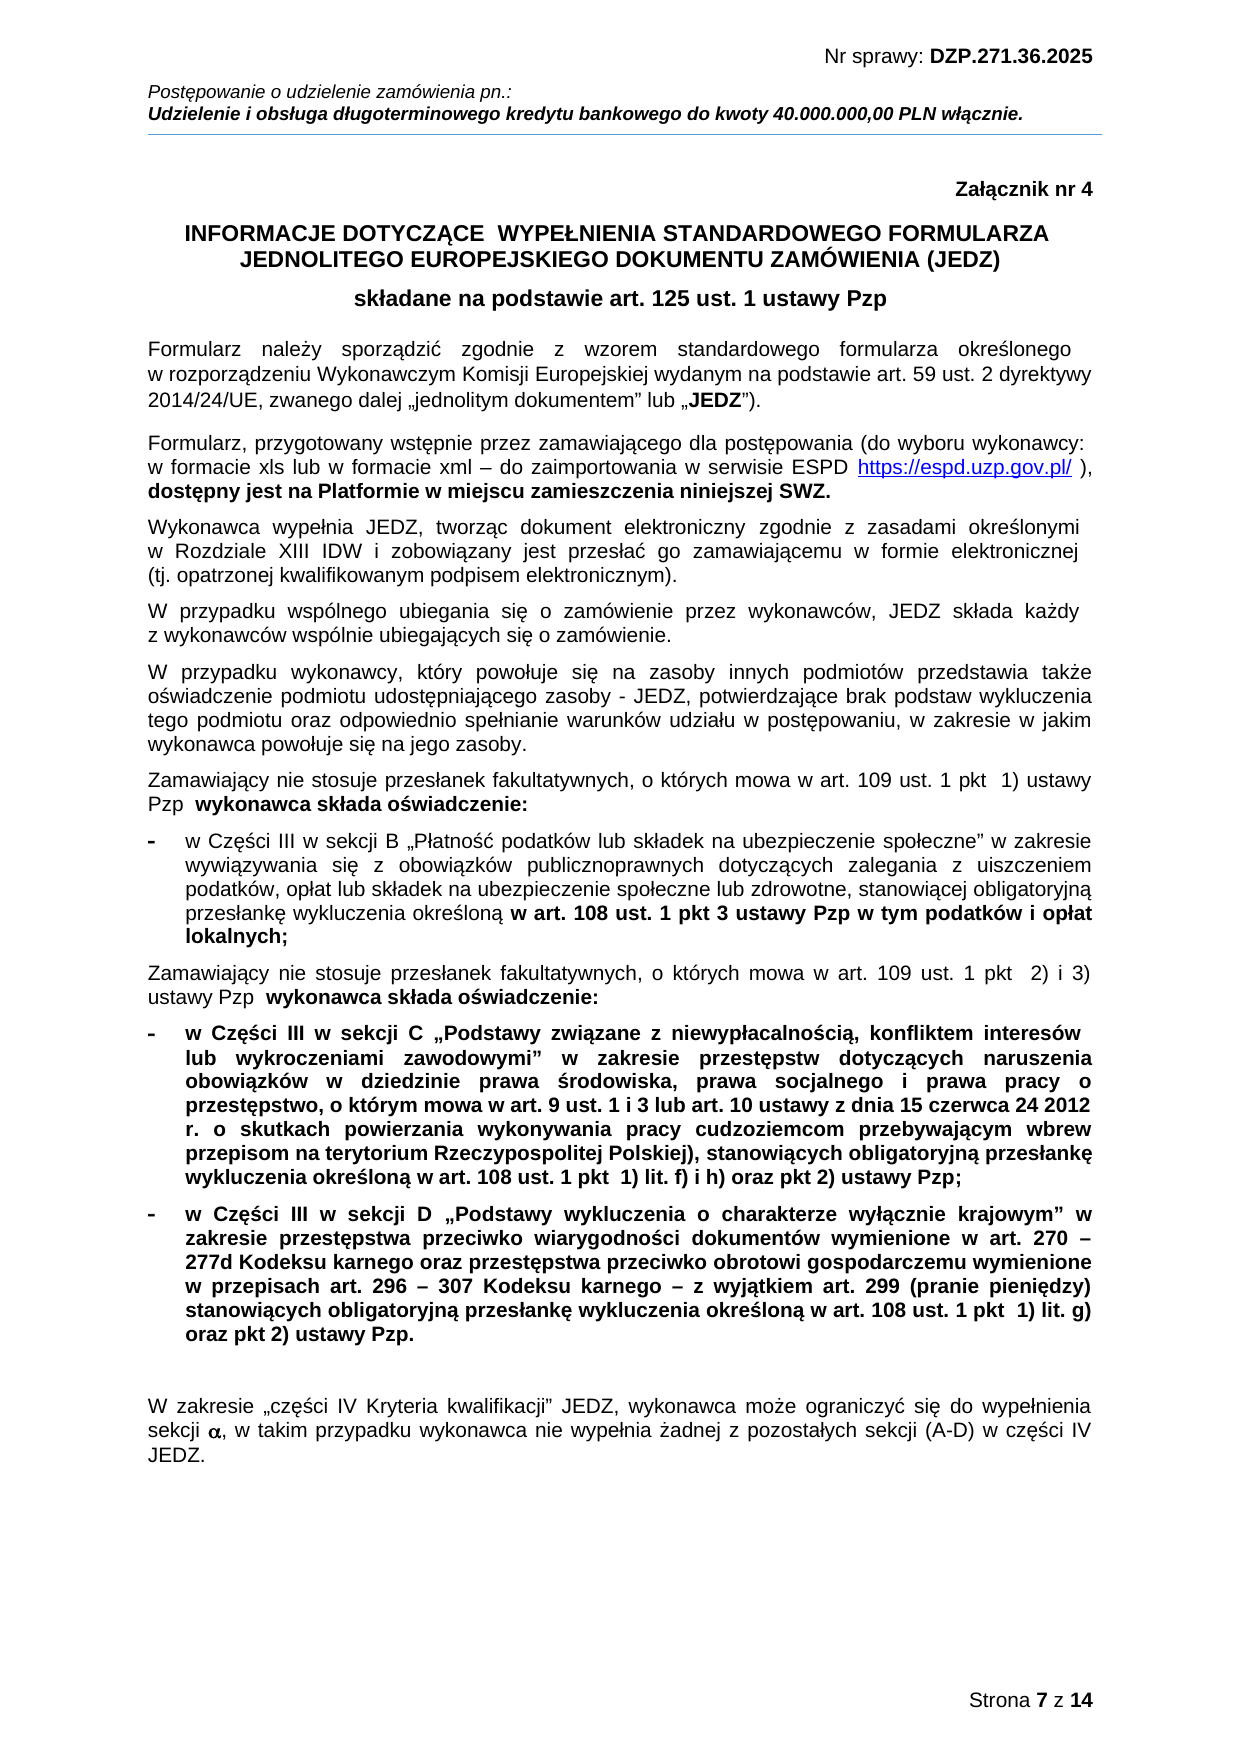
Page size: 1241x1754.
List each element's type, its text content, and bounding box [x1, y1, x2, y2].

text składane na podstawie art. 125 ust. 1 ustawy Pzp [148, 285, 1093, 311]
text Zamawiający nie stosuje przesłanek fakultatywnych, o których mowa w art. 109 ust. 1 pkt 1) ustawy Pzp wykonawca składa oświadczenie: [148, 768, 1093, 816]
text INFORMACJE DOTYCZĄCE WYPEŁNIENIA STANDARDOWEGO FORMULARZA JEDNOLITEGO EUROPEJSKIEGO DOKUMENTU ZAMÓWIENIA (JEDZ) [148, 220, 1093, 272]
list W przypadku wykonawcy, który powołuje się na zasoby innych podmiotów przedstawia także oświadczenie podmiotu udostępniającego zasoby - JEDZ, potwierdzające brak podstaw wykluczenia tego podmiotu oraz odpowiednio spełnianie warunków udziału w postępowaniu, w zakresie w jakim wykonawca powołuje się na jego zasoby. [148, 660, 1093, 756]
text Formularz należy sporządzić zgodnie z wzorem standardowego formularza określonego w rozporządzeniu Wykonawczym Komisji Europejskiej wydanym na podstawie art. 59 ust. 2 dyrektywy 2014/24/UE, zwanego dalej „jednolitym dokumentem” lub „JEDZ”). [148, 336, 1093, 412]
list w Części III w sekcji C „Podstawy związane z niewypłacalnością, konfliktem interesów lub wykroczeniami zawodowymi” w zakresie przestępstw dotyczących naruszenia obowiązków w dziedzinie prawa środowiska, prawa socjalnego i prawa pracy o przestępstwo, o którym mowa w art. 9 ust. 1 i 3 lub art. 10 ustawy z dnia 15 czerwca 24 2012 r. o skutkach powierzania wykonywania pracy cudzoziemcom przebywającym wbrew przepisom na terytorium Rzeczypospolitej Polskiej), stanowiących obligatoryjną przesłankę wykluczenia określoną w art. 108 ust. 1 pkt 1) lit. f) i h) oraz pkt 2) ustawy Pzp; [148, 1021, 1093, 1189]
text Załącznik nr 4 [148, 177, 1093, 201]
list w Części III w sekcji D „Podstawy wykluczenia o charakterze wyłącznie krajowym” w zakresie przestępstwa przeciwko wiarygodności dokumentów wymienione w art. 270 – 277d Kodeksu karnego oraz przestępstwa przeciwko obrotowi gospodarczemu wymienione w przepisach art. 296 – 307 Kodeksu karnego – z wyjątkiem art. 299 (pranie pieniędzy) stanowiących obligatoryjną przesłankę wykluczenia określoną w art. 108 ust. 1 pkt 1) lit. g) oraz pkt 2) ustawy Pzp. [148, 1202, 1093, 1345]
list w Części III w sekcji B „Płatność podatków lub składek na ubezpieczenie społeczne” w zakresie wywiązywania się z obowiązków publicznoprawnych dotyczących zalegania z uiszczeniem podatków, opłat lub składek na ubezpieczenie społeczne lub zdrowotne, stanowiącej obligatoryjną przesłankę wykluczenia określoną w art. 108 ust. 1 pkt 3 ustawy Pzp w tym podatków i opłat lokalnych; [148, 828, 1093, 948]
text W przypadku wspólnego ubiegania się o zamówienie przez wykonawców, JEDZ składa każdy z wykonawców wspólnie ubiegających się o zamówienie. [148, 599, 1093, 647]
list Wykonawca wypełnia JEDZ, tworząc dokument elektroniczny zgodnie z zasadami określonymi w Rozdziale XIII IDW i zobowiązany jest przesłać go zamawiającemu w formie elektronicznej (tj. opatrzonej kwalifikowanym podpisem elektronicznym). [148, 515, 1093, 587]
list Formularz, przygotowany wstępnie przez zamawiającego dla postępowania (do wyboru wykonawcy: w formacie xls lub w formacie xml – do zaimportowania w serwisie ESPD https://espd.uzp.gov.pl/ ), dostępny jest na Platformie w miejscu zamieszczenia niniejszej SWZ. [148, 431, 1093, 502]
list W zakresie „części IV Kryteria kwalifikacji” JEDZ, wykonawca może ograniczyć się do wypełnienia sekcji , w takim przypadku wykonawca nie wypełnia żadnej z pozostałych sekcji (A-D) w części IV JEDZ. [148, 1394, 1093, 1466]
text Zamawiający nie stosuje przesłanek fakultatywnych, o których mowa w art. 109 ust. 1 pkt 2) i 3) ustawy Pzp wykonawca składa oświadczenie: [148, 961, 1093, 1009]
